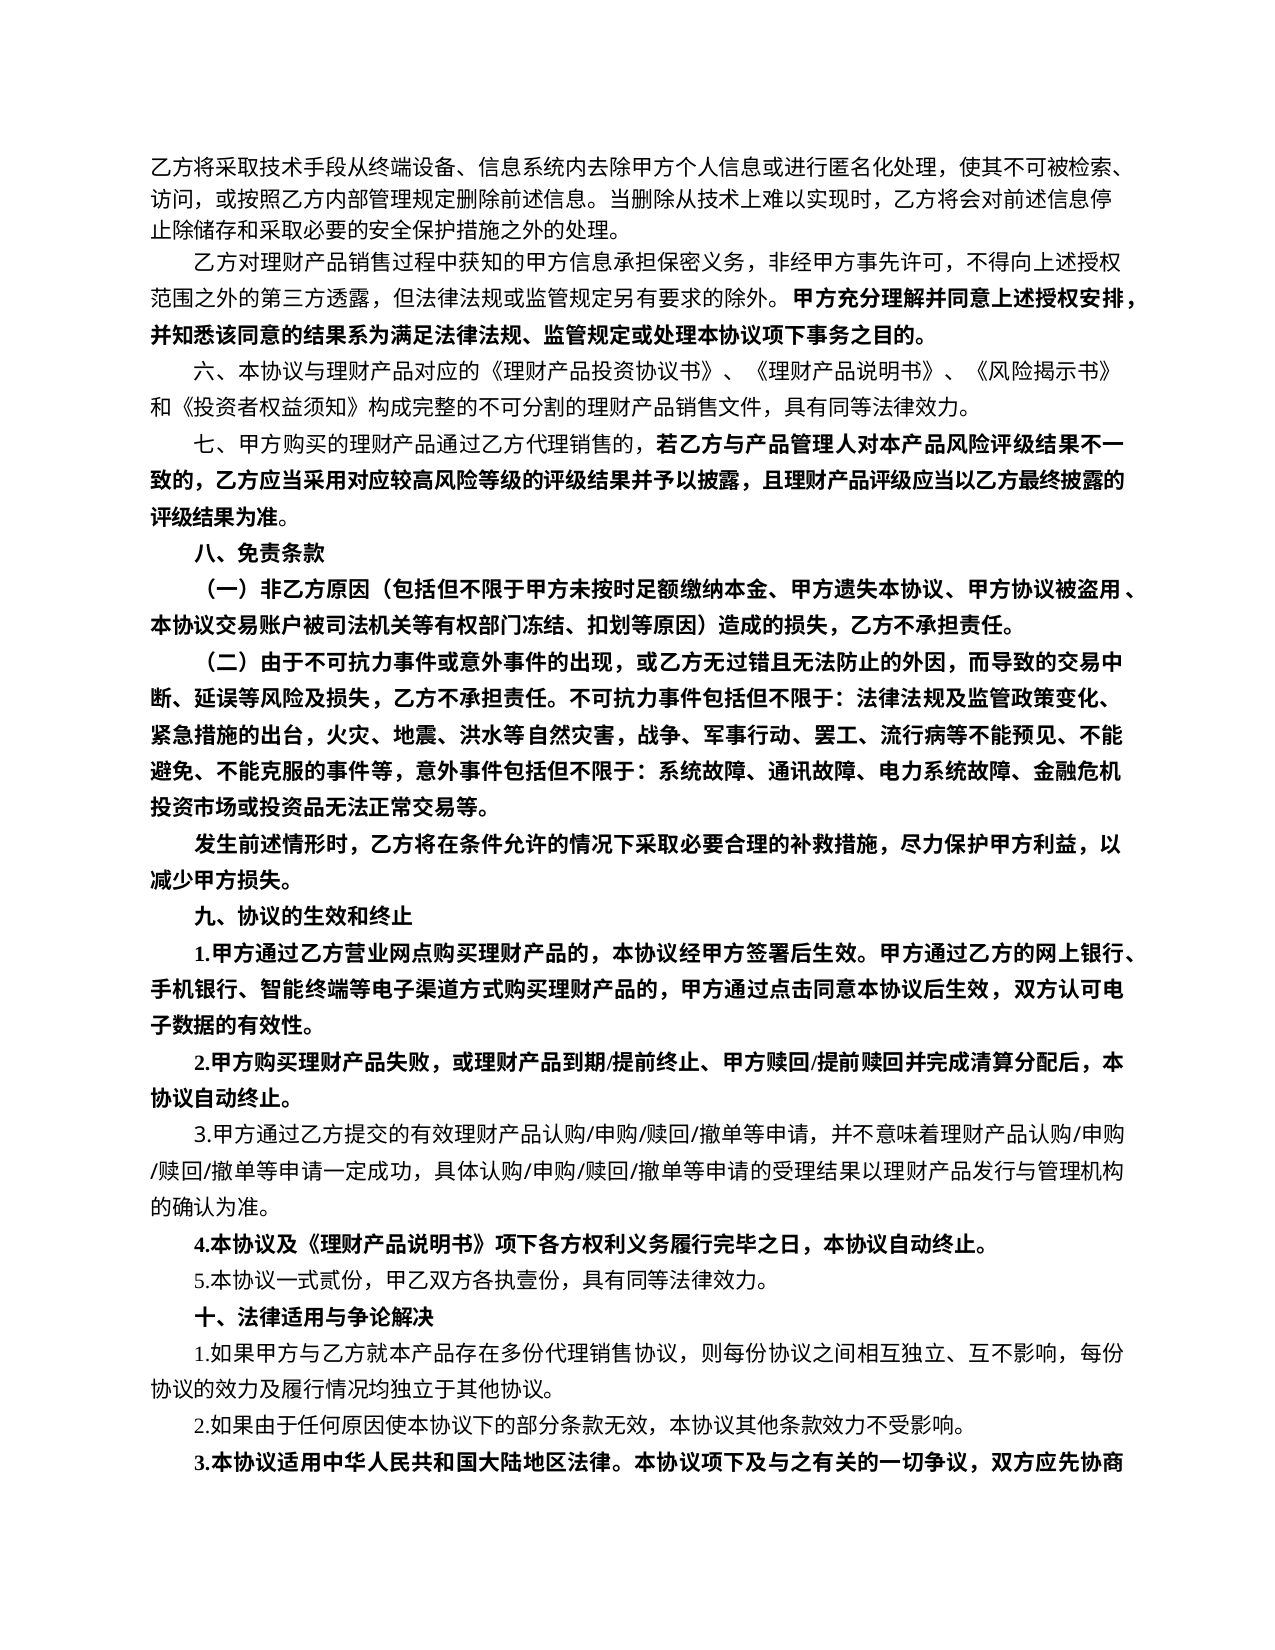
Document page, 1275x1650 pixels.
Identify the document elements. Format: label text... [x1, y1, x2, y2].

text 十、法律适用与争论解决 [150, 1299, 1037, 1331]
text 1.甲方通过乙方营业网点购买理财产品的，本协议经甲方签署后生效。甲方通过乙方的网上银行、手机银行、智能终端等电子渠道方式购买理财产品的，甲方通过点击同意本协议后生效，双方认可电子数据的有效性。 [150, 936, 1125, 1040]
text 发生前述情形时，乙方将在条件允许的情况下采取必要合理的补救措施，尽力保护甲方利益，以减少甲方损失。 [150, 827, 1125, 895]
text （二）由于不可抗力事件或意外事件的出现，或乙方无过错且无法防止的外因，而导致的交易中断、延误等风险及损失，乙方不承担责任。不可抗力事件包括但不限于：法律法规及监管政策变化、紧急措施的出台，火灾、地震、洪水等自然灾害，战争、军事行动、罢工、流行病等不能预见、不能避免、不能克服的事件等，意外事件包括但不限于：系统故障、通讯故障、电力系统故障、金融危机、投资市场或投资品无法正常交易等。 [150, 645, 1125, 822]
text 八、免责条款 [150, 536, 1125, 567]
text 2.甲方购买理财产品失败，或理财产品到期/提前终止、甲方赎回/提前赎回并完成清算分配后，本协议自动终止。 [150, 1045, 1125, 1113]
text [150, 150, 1125, 245]
text 4.本协议及《理财产品说明书》项下各方权利义务履行完毕之日，本协议自动终止。 [150, 1227, 1125, 1258]
text 5.本协议一式贰份，甲乙双方各执壹份，具有同等法律效力。 [150, 1263, 1125, 1295]
text （一）非乙方原因（包括但不限于甲方未按时足额缴纳本金、甲方遗失本协议、甲方协议被盗用、本协议交易账户被司法机关等有权部门冻结、扣划等原因）造成的损失，乙方不承担责任。 [150, 572, 1125, 640]
text 六、本协议与理财产品对应的《理财产品投资协议书》、《理财产品说明书》、《风险揭示书》和《投资者权益须知》构成完整的不可分割的理财产品销售文件，具有同等法律效力。 [150, 354, 1125, 422]
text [150, 1445, 1125, 1477]
text 2.如果由于任何原因使本协议下的部分条款无效，本协议其他条款效力不受影响。 [150, 1408, 1125, 1440]
text 七、甲方购买的理财产品通过乙方代理销售的，若乙方与产品管理人对本产品风险评级结果不一致的，乙方应当采用对应较高风险等级的评级结果并予以披露，且理财产品评级应当以乙方最终披露的评级结果为准。 [150, 427, 1125, 531]
text 乙方对理财产品销售过程中获知的甲方信息承担保密义务，非经甲方事先许可，不得向上述授权范围之外的第三方透露，但法律法规或监管规定另有要求的除外。甲方充分理解并同意上述授权安排，并知悉该同意的结果系为满足法律法规、监管规定或处理本协议项下事务之目的。 [150, 245, 1125, 349]
text 3.甲方通过乙方提交的有效理财产品认购/申购/赎回/撤单等申请，并不意味着理财产品认购/申购/赎回/撤单等申请一定成功，具体认购/申购/赎回/撤单等申请的受理结果以理财产品发行与管理机构的确认为准。 [150, 1117, 1125, 1222]
text 1.如果甲方与乙方就本产品存在多份代理销售协议，则每份协议之间相互独立、互不影响，每份协议的效力及履行情况均独立于其他协议。 [150, 1336, 1125, 1404]
text 九、协议的生效和终止 [150, 899, 1125, 931]
